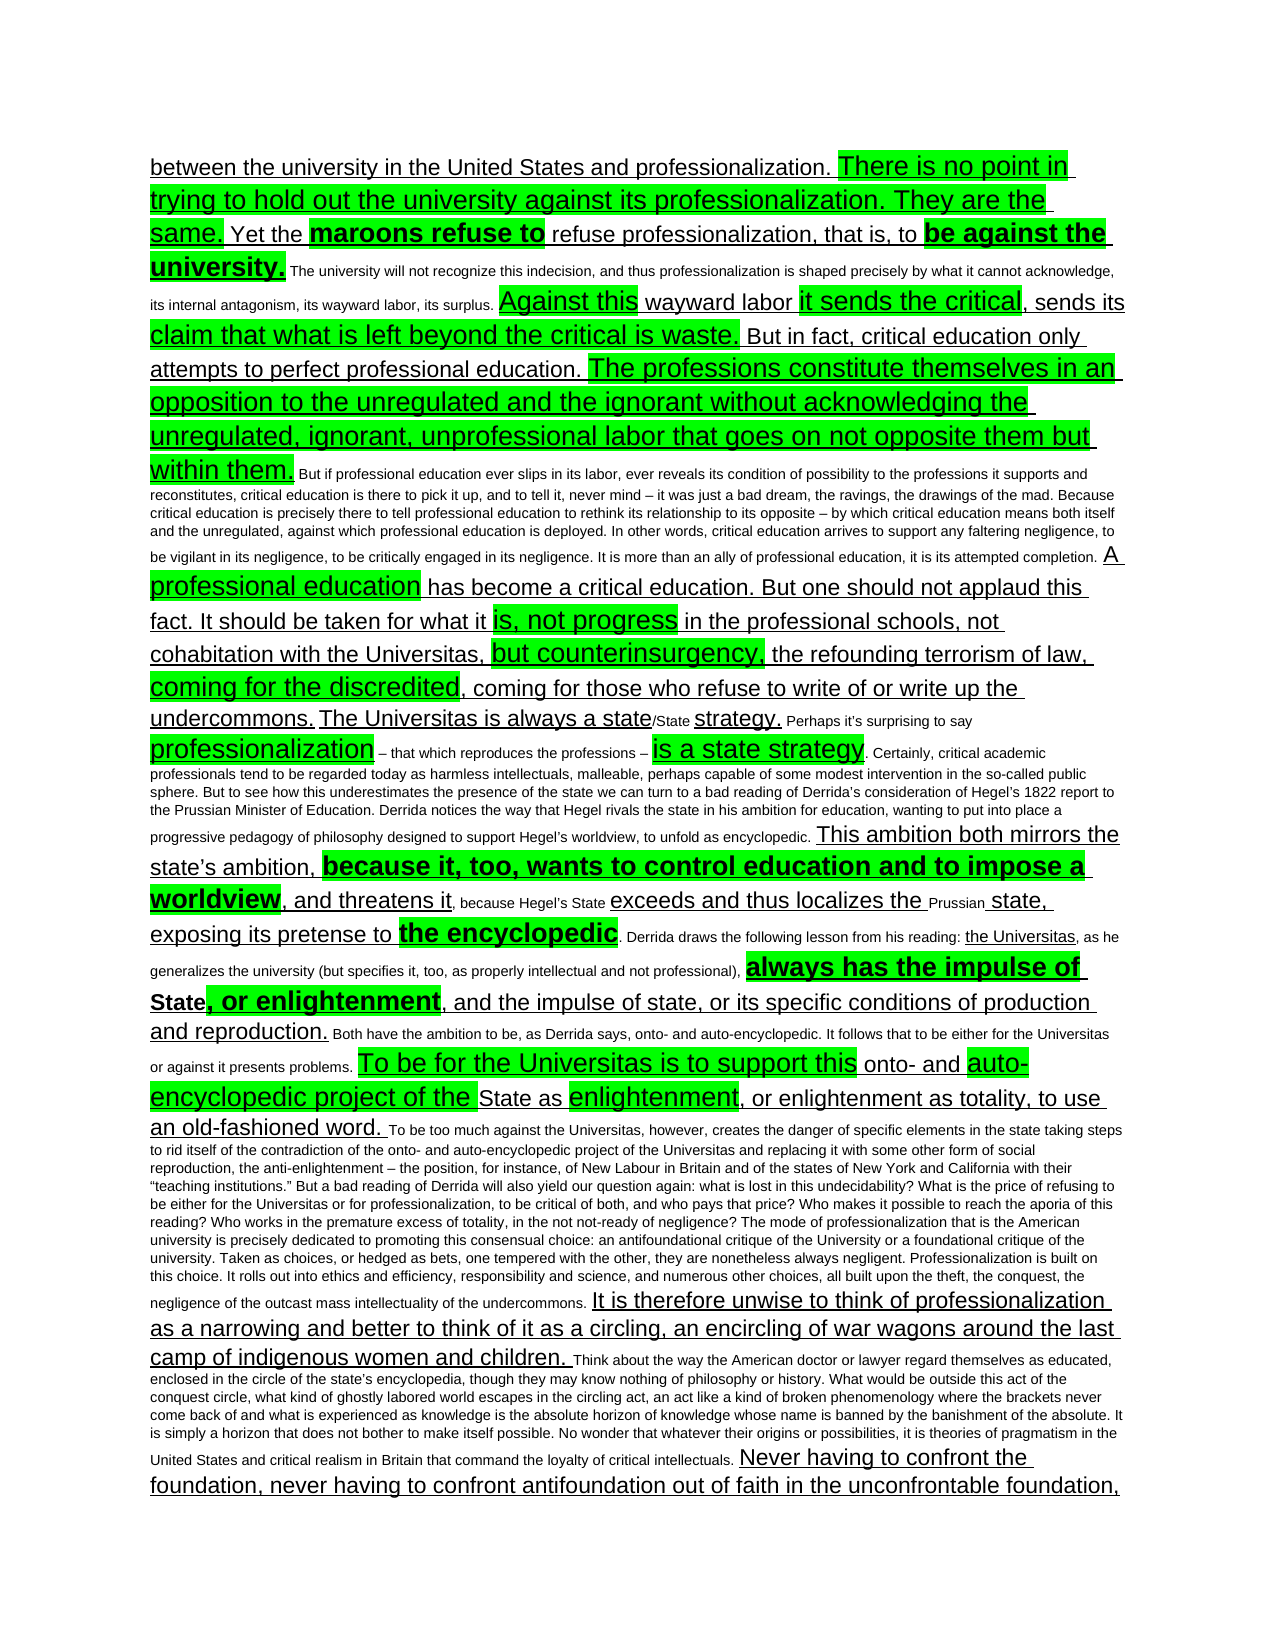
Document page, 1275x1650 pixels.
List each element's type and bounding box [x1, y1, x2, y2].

text [150, 150, 1125, 1499]
